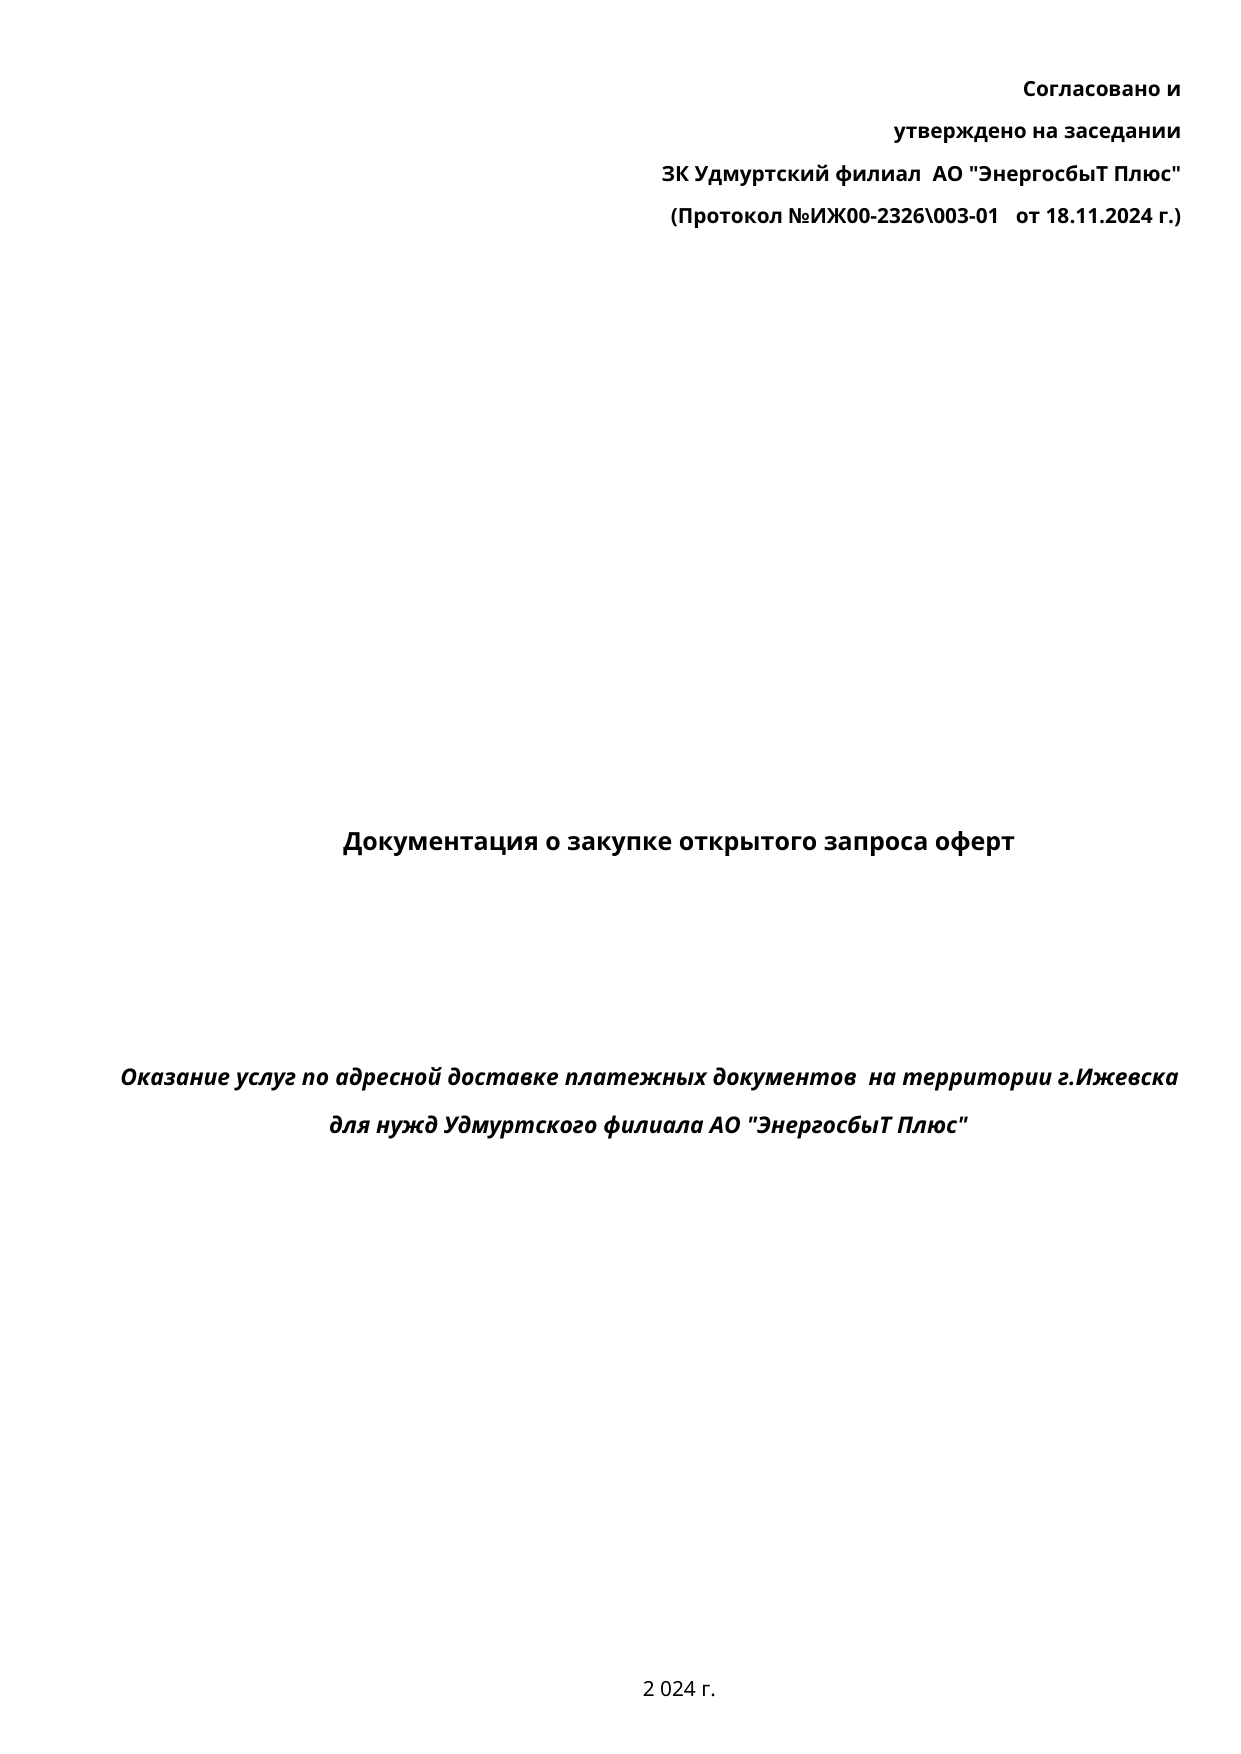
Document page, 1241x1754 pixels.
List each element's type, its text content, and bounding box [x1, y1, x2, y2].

text утверждено на заседании [474, 116, 1181, 145]
text для нужд Удмуртского филиала АО "ЭнергосбыТ Плюс" [118, 1109, 1181, 1140]
text 2 024 г. [118, 1674, 1181, 1702]
text Документация о закупке открытого запроса оферт [118, 823, 1181, 857]
text Согласовано и [474, 74, 1181, 102]
text (Протокол №ИЖ00-2326\003-01 от 18.11.2024 г.) [474, 202, 1181, 230]
text Оказание услуг по адресной доставке платежных документов на территории г.Ижевска [118, 1061, 1181, 1092]
text ЗК Удмуртский филиал АО "ЭнергосбыТ Плюс" [474, 159, 1181, 187]
